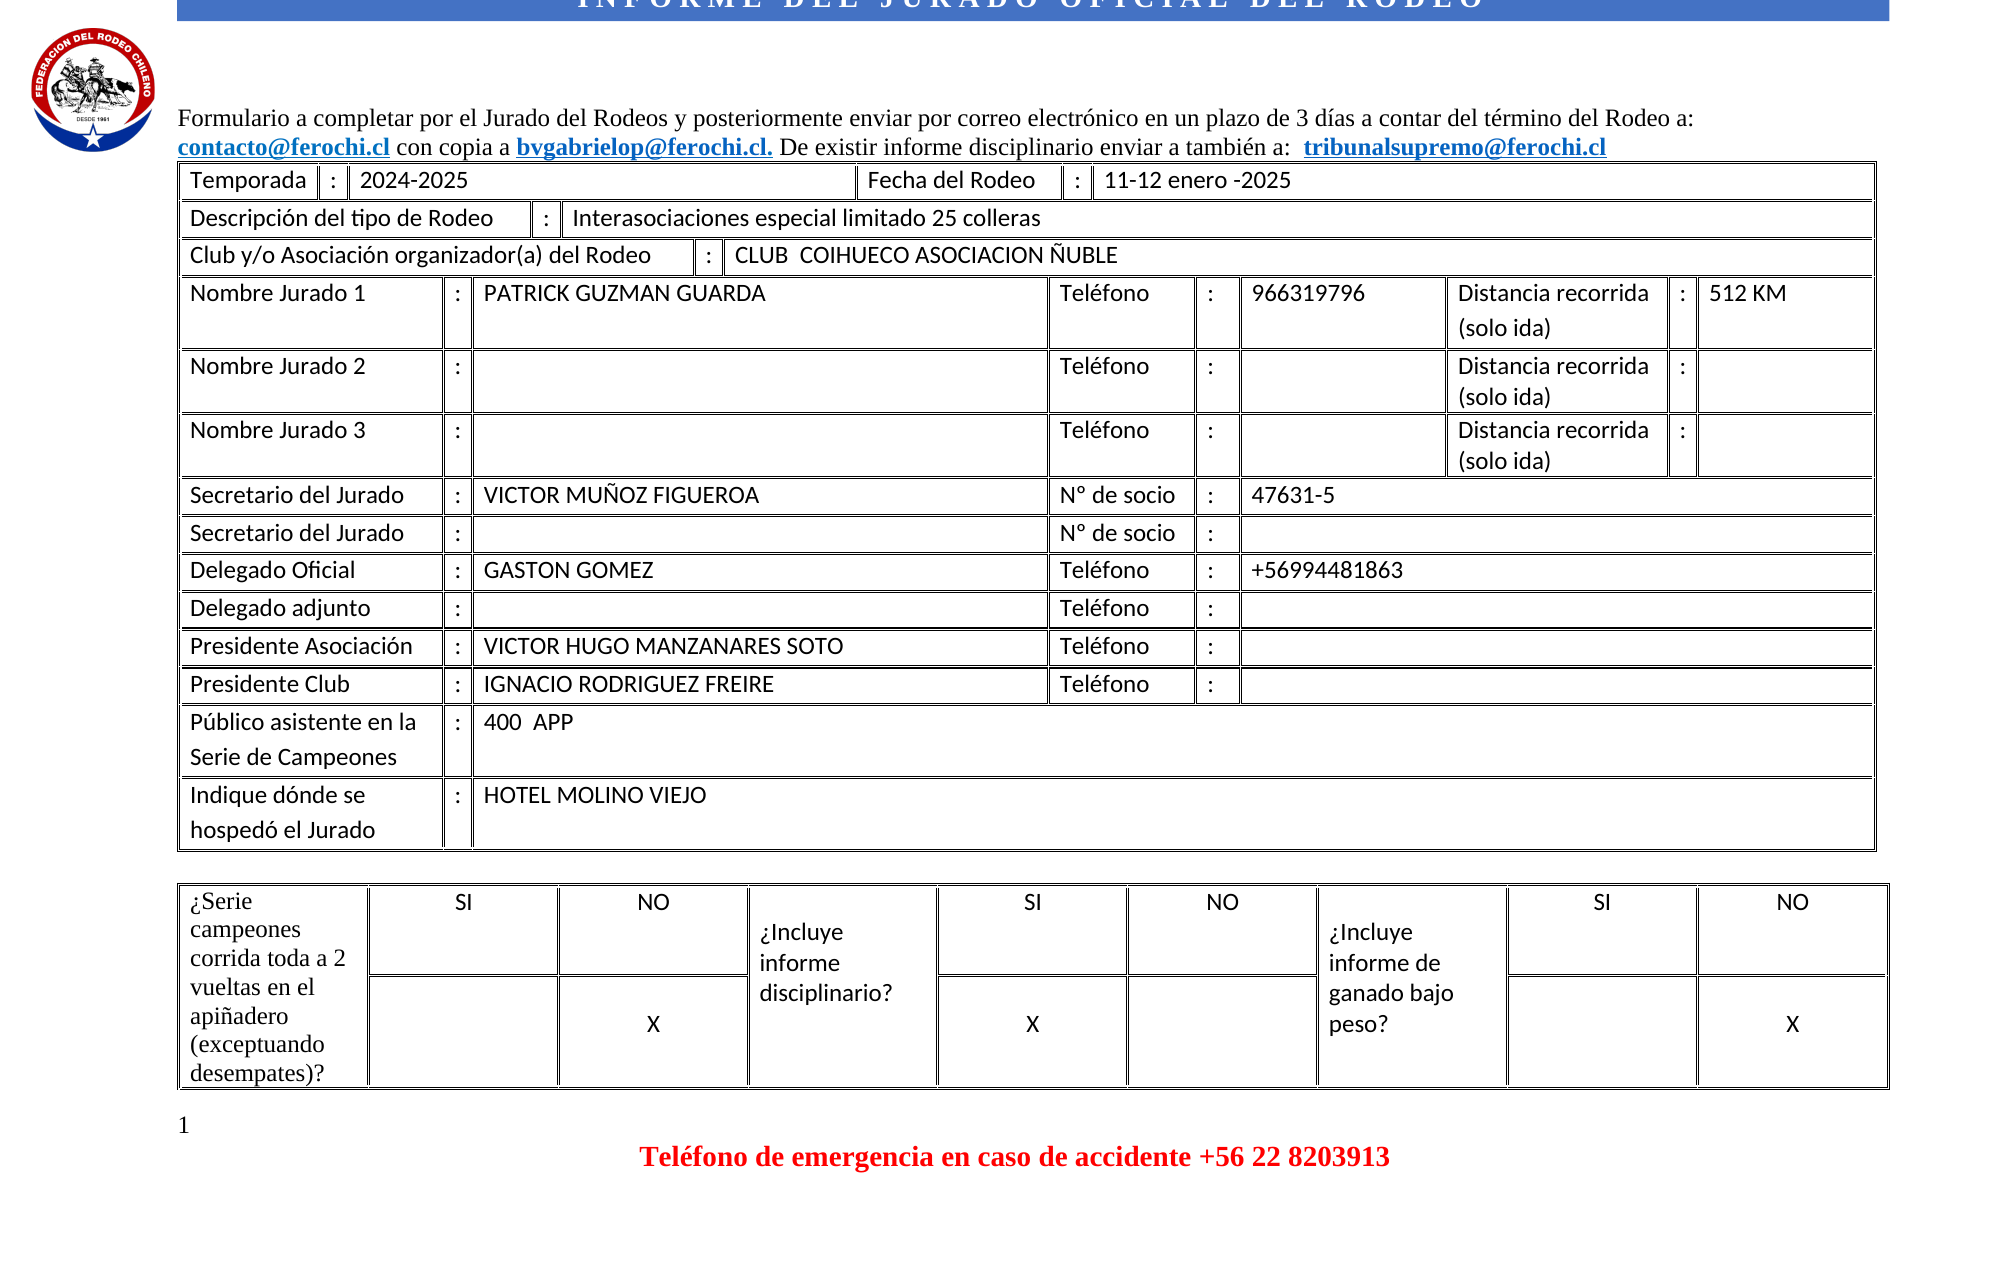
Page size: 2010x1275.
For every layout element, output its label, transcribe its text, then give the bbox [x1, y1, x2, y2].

text Formulario a completar por el Jurado del Rodeos y posteriormente enviar por correo electrónico en un plazo de 3 días a contar del término del Rodeo a: contacto@ferochi.cl con copia a bvgabrielop@ferochi.cl. De existir informe disciplinario enviar a también a: tribunalsupremo@ferochi.cl [177, 103, 1890, 161]
table_cell Nombre Jurado 3 [180, 412, 442, 476]
table_cell PATRICK GUZMAN GUARDA [474, 278, 1047, 347]
table_header NO [1128, 886, 1317, 974]
table_header : [319, 164, 348, 199]
table_cell Interasociaciones especial limitado 25 colleras [563, 199, 1874, 237]
table_cell : [1197, 415, 1239, 476]
table_cell : [1670, 278, 1696, 347]
table_cell : [445, 517, 471, 552]
table_header ¿Incluye informe de ganado bajo peso? [1318, 886, 1507, 1087]
table_cell : [1197, 517, 1239, 552]
table_cell [369, 977, 558, 1087]
table_cell Indique dónde se hospedó el Jurado [179, 776, 443, 849]
table_cell Teléfono [1050, 351, 1194, 412]
table_cell Teléfono [1050, 278, 1194, 347]
table_cell Nº de socio [1050, 479, 1194, 514]
table_cell Nombre Jurado 2 [180, 348, 442, 412]
table_cell : [445, 415, 471, 476]
table_cell [1242, 351, 1445, 412]
table_header SI [938, 884, 1128, 974]
table_cell Presidente Asociación [180, 627, 442, 665]
table_cell X [938, 974, 1128, 1087]
table_cell Teléfono [1050, 593, 1194, 627]
table_header 11-12 enero -2025 [1093, 164, 1874, 199]
table_cell Distancia recorrida (solo ida) [1448, 415, 1667, 476]
table_cell [474, 351, 1047, 412]
table_cell : [445, 631, 471, 665]
picture [31, 28, 155, 152]
table_header ¿Serie campeones corrida toda a 2 vueltas en el apiñadero (exceptuando desempates)? [180, 884, 369, 1087]
table_cell : [1197, 593, 1239, 627]
table_cell Teléfono [1050, 555, 1194, 589]
table_cell Delegado Oficial [180, 552, 442, 589]
table_cell [1242, 590, 1874, 627]
table_cell Club y/o Asociación organizador(a) del Rodeo [180, 237, 693, 274]
table_cell 966319796 [1242, 278, 1445, 347]
table_cell VICTOR MUÑOZ FIGUEROA [474, 479, 1047, 514]
table_cell 400 APP [473, 703, 1875, 776]
table_cell GASTON GOMEZ [474, 555, 1047, 589]
table_header NO [1697, 886, 1887, 974]
table_cell : [1670, 415, 1696, 476]
table_cell : [1670, 351, 1696, 412]
table_cell X [1697, 974, 1888, 1087]
table_cell 47631-5 [1242, 476, 1874, 514]
table_cell : [445, 278, 471, 347]
table_cell [1699, 412, 1874, 476]
table_header NO [559, 886, 748, 974]
table_cell [1128, 977, 1317, 1087]
table_cell : [533, 202, 560, 237]
table_cell [1242, 514, 1874, 552]
table_cell [1507, 977, 1697, 1087]
table_cell IGNACIO RODRIGUEZ FREIRE [474, 669, 1047, 703]
table_cell Distancia recorrida (solo ida) [1448, 351, 1667, 412]
table_header : [1063, 164, 1092, 199]
table_cell [1242, 415, 1445, 476]
table_cell Presidente Club [179, 665, 443, 703]
table_cell [1699, 348, 1874, 412]
table_cell HOTEL MOLINO VIEJO [473, 776, 1875, 849]
table_cell Teléfono [1050, 415, 1194, 476]
table_cell Distancia recorrida (solo ida) [1448, 278, 1667, 347]
table_cell : [1197, 669, 1239, 703]
table_cell VICTOR HUGO MANZANARES SOTO [474, 631, 1047, 665]
table_cell Teléfono [1050, 631, 1194, 665]
table_cell Nombre Jurado 1 [180, 275, 442, 347]
table_cell Nº de socio [1050, 517, 1194, 552]
table_cell : [445, 555, 471, 589]
table_cell Secretario del Jurado [180, 476, 442, 514]
table_cell : [1197, 479, 1239, 514]
table_cell : [445, 669, 471, 703]
table_cell Descripción del tipo de Rodeo [180, 199, 530, 237]
table_cell : [445, 593, 471, 627]
table_cell [474, 517, 1047, 552]
table_header Temporada [180, 162, 319, 199]
table_cell : [445, 351, 471, 412]
table_header ¿Incluye informe disciplinario? [748, 884, 938, 1087]
table_cell 512 KM [1699, 275, 1874, 347]
table_header Fecha del Rodeo [856, 162, 1063, 199]
table_header 2024-2025 [348, 164, 856, 199]
table_header SI [369, 886, 558, 974]
table_cell Secretario del Jurado [180, 514, 442, 552]
table_cell : [696, 240, 722, 274]
table_cell : [1197, 278, 1239, 347]
table_header SI [1507, 886, 1697, 974]
table_cell [1240, 665, 1875, 703]
table_cell [474, 593, 1047, 627]
table_cell : [1197, 631, 1239, 665]
table_cell [1242, 627, 1874, 665]
table_cell Delegado adjunto [180, 590, 442, 627]
table_cell : [445, 706, 471, 776]
table_cell CLUB COIHUECO ASOCIACION ÑUBLE [725, 237, 1874, 274]
table_cell +56994481863 [1242, 552, 1874, 589]
table_cell Público asistente en la Serie de Campeones [179, 703, 443, 776]
table_cell Teléfono [1050, 669, 1194, 703]
table_cell X [559, 977, 748, 1087]
table_cell : [443, 779, 472, 849]
table_cell : [445, 479, 471, 514]
table_cell : [1197, 351, 1239, 412]
table_cell : [1197, 555, 1239, 589]
table_cell [474, 415, 1047, 476]
